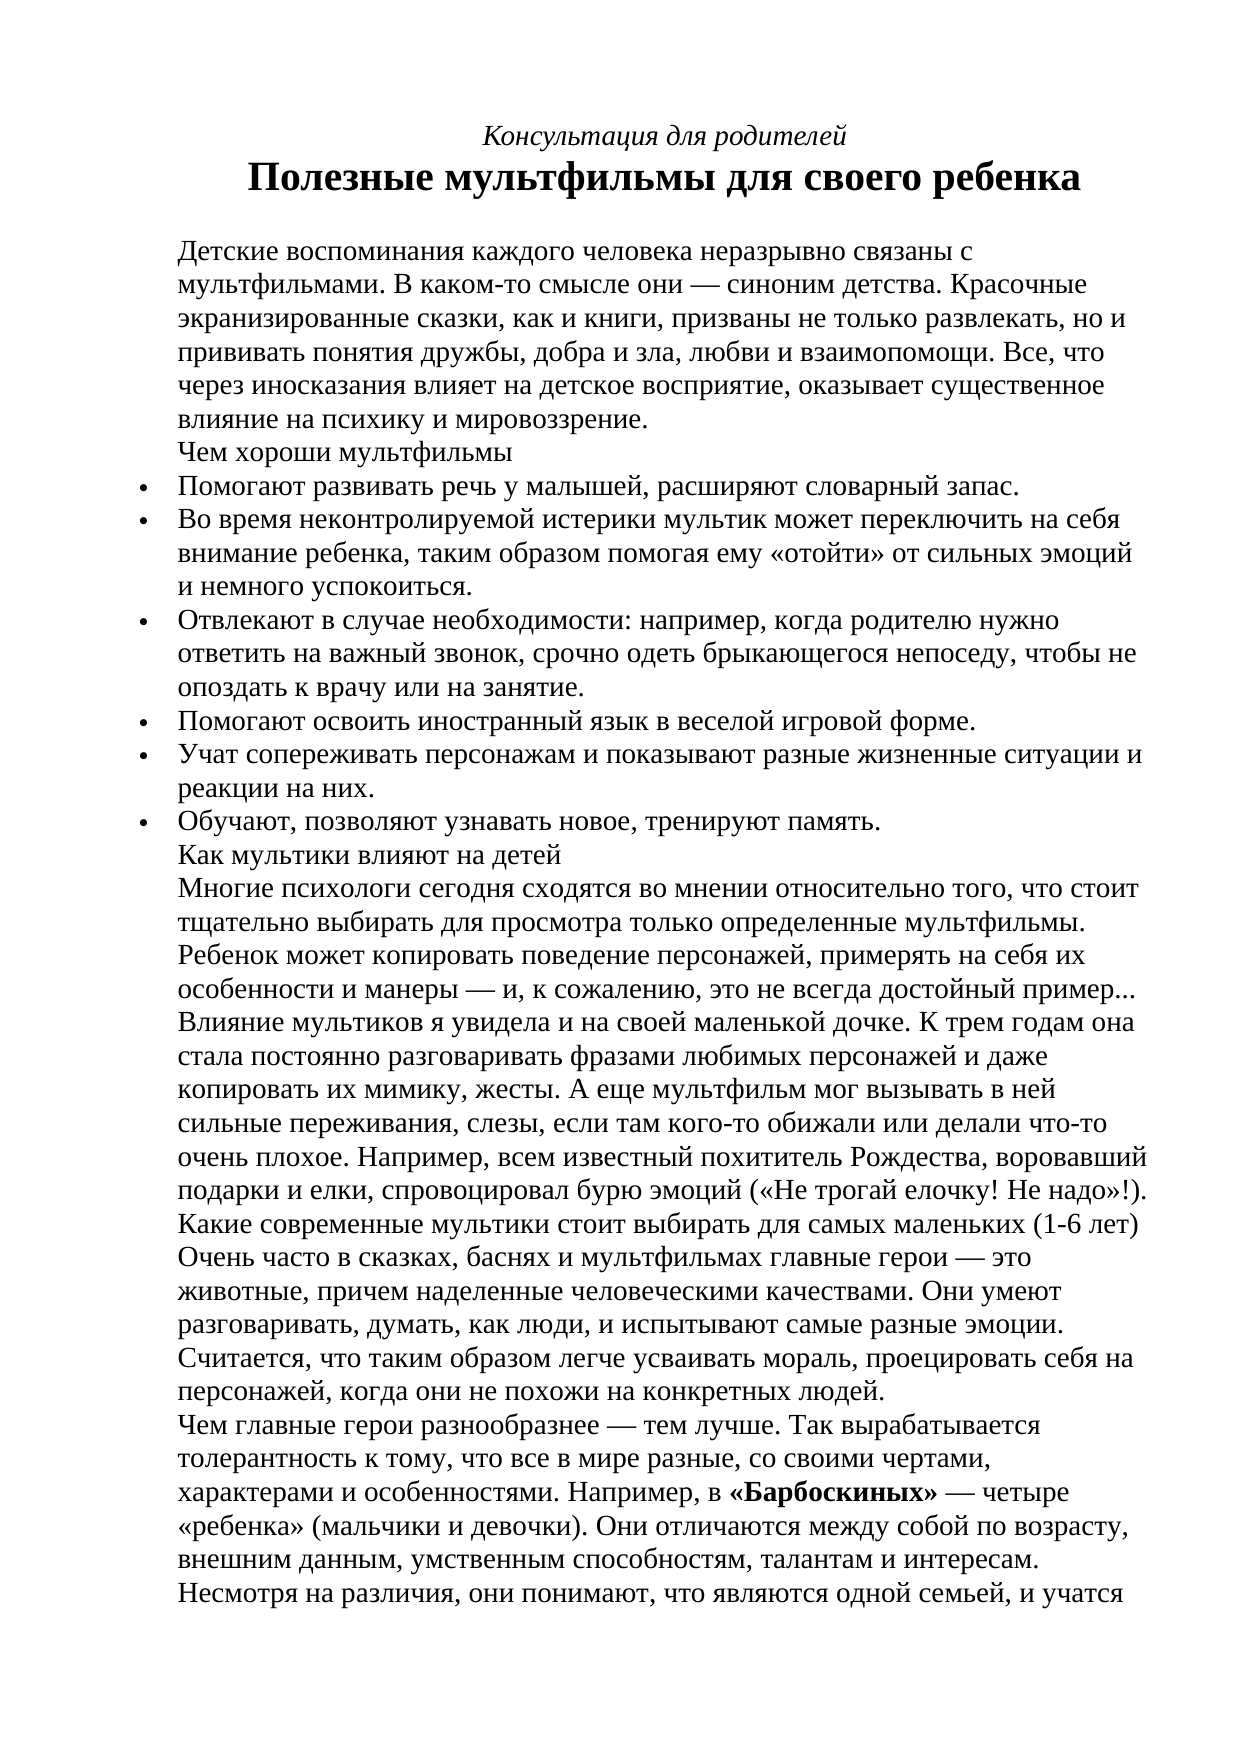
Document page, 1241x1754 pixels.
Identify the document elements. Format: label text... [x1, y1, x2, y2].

text Какие современные мультики стоит выбирать для самых маленьких (1-6 лет) [177, 1206, 1152, 1239]
list Помогают освоить иностранный язык в веселой игровой форме. [140, 703, 1152, 736]
list Учат сопереживать персонажам и показывают разные жизненные ситуации и реакции на них. [140, 736, 1152, 803]
text Как мультики влияют на детей [177, 837, 1152, 870]
text Влияние мультиков я увидела и на своей маленькой дочке. К трем годам она стала постоянно разговаривать фразами любимых персонажей и даже копировать их мимику, жесты. А еще мультфильм мог вызывать в ней сильные переживания, слезы, если там кого-то обижали или делали что-то очень плохое. Например, всем известный похититель Рождества, воровавший подарки и елки, спровоцировал бурю эмоций («Не трогай елочку! Не надо»!). [177, 1004, 1152, 1206]
list Во время неконтролируемой истерики мультик может переключить на себя внимание ребенка, таким образом помогая ему «отойти» от сильных эмоций и немного успокоиться. [140, 501, 1152, 602]
list Отвлекают в случае необходимости: например, когда родителю нужно ответить на важный звонок, срочно одеть брыкающегося непоседу, чтобы не опоздать к врачу или на занятие. [140, 602, 1152, 703]
list Обучают, позволяют узнавать новое, тренируют память. [140, 803, 1152, 837]
text Многие психологи сегодня сходятся во мнении относительно того, что стоит тщательно выбирать для просмотра только определенные мультфильмы. Ребенок может копировать поведение персонажей, примерять на себя их особенности и манеры — и, к сожалению, это не всегда достойный пример... [177, 870, 1152, 1004]
text Чем хороши мультфильмы [177, 434, 1152, 468]
text Консультация для родителей [177, 118, 1152, 152]
text Очень часто в сказках, баснях и мультфильмах главные герои — это животные, причем наделенные человеческими качествами. Они умеют разговаривать, думать, как люди, и испытывают самые разные эмоции. Считается, что таким образом легче усваивать мораль, проецировать себя на персонажей, когда они не похожи на конкретных людей. [177, 1239, 1152, 1407]
text Полезные мультфильмы для своего ребенка [177, 152, 1152, 199]
list Помогают развивать речь у малышей, расширяют словарный запас. [140, 468, 1152, 501]
text Детские воспоминания каждого человека неразрывно связаны с мультфильмами. В каком-то смысле они — синоним детства. Красочные экранизированные сказки, как и книги, призваны не только развлекать, но и прививать понятия дружбы, добра и зла, любви и взаимопомощи. Все, что через иносказания влияет на детское восприятие, оказывает существенное влияние на психику и мировоззрение. [177, 233, 1152, 434]
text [177, 1407, 1152, 1608]
